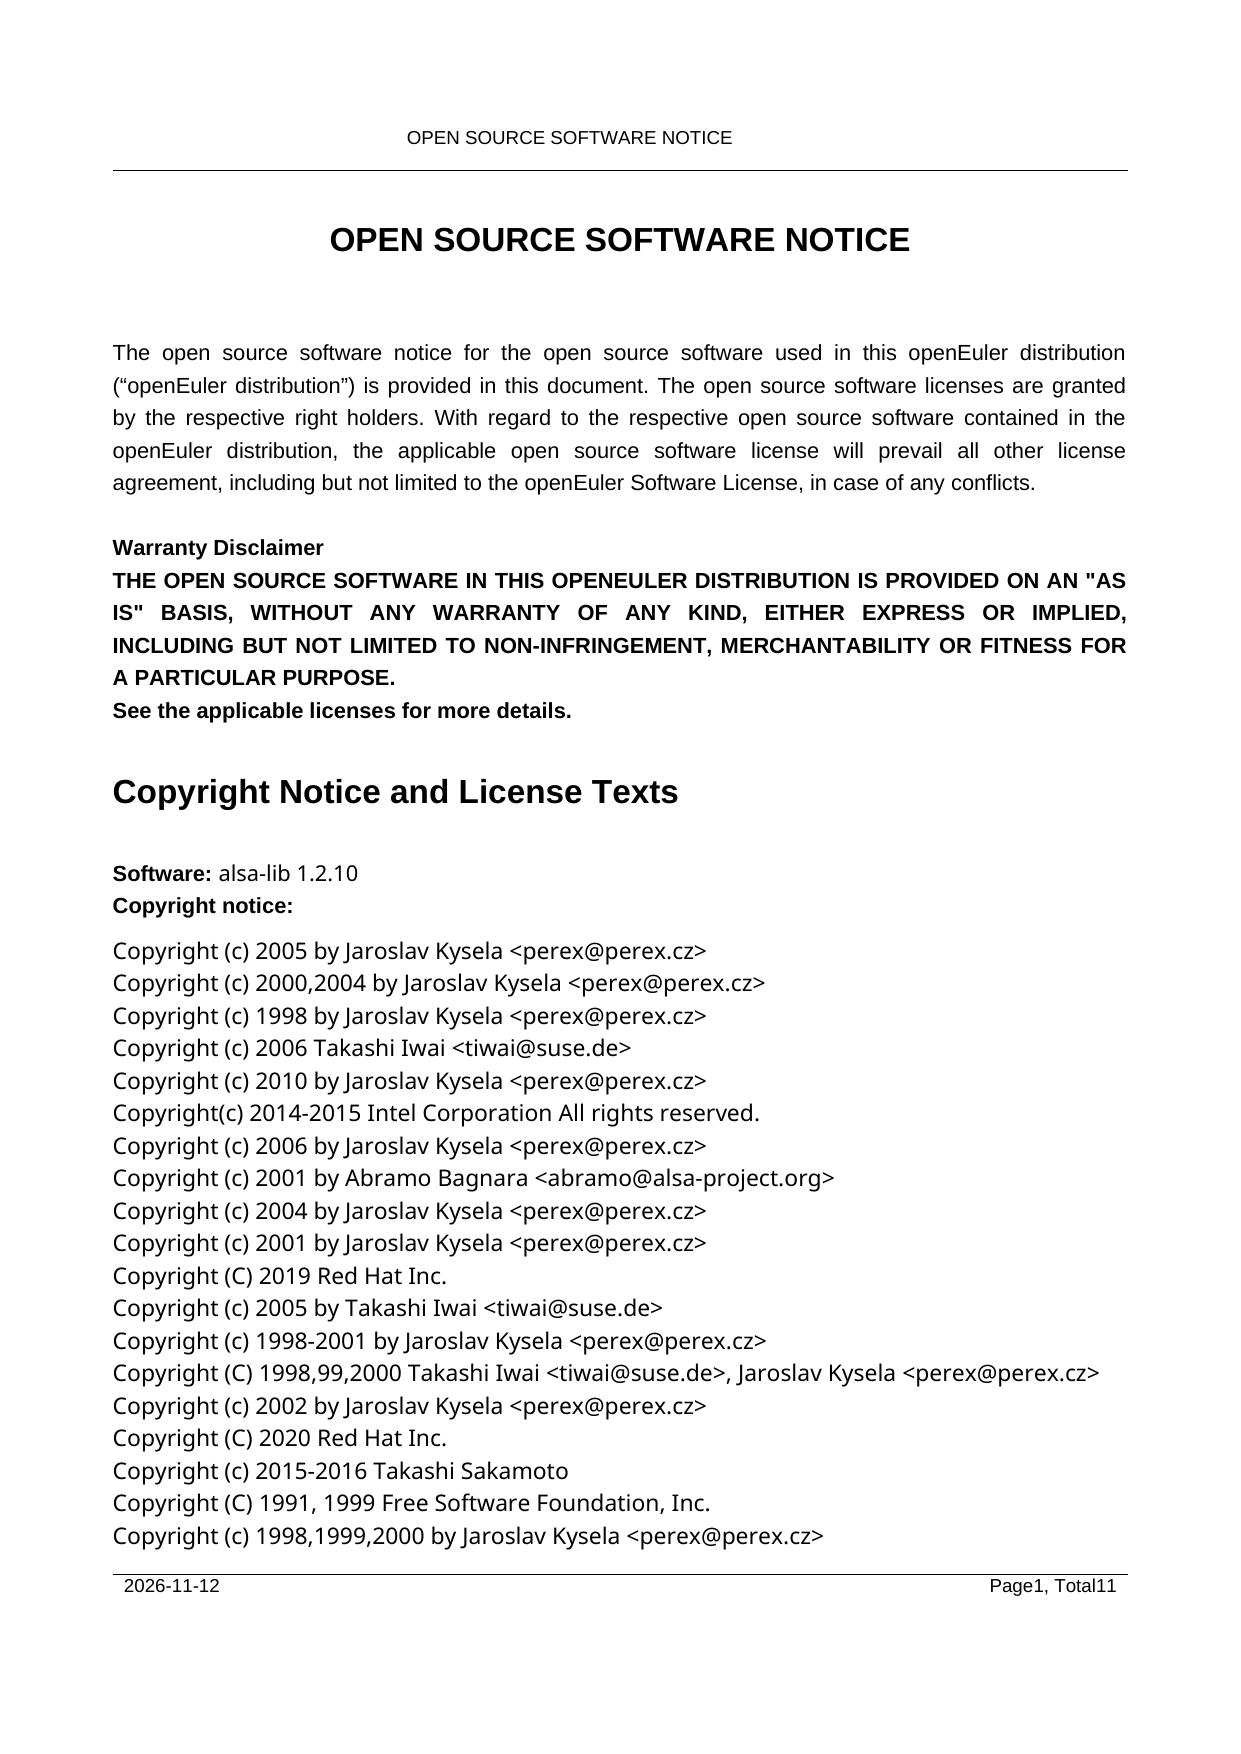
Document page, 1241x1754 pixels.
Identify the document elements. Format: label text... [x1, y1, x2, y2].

text The open source software notice for the open source software used in this openEuler distribution (“openEuler distribution”) is provided in this document. The open source software licenses are granted by the respective right holders. With regard to the respective open source software contained in the openEuler distribution, the applicable open source software license will prevail all other license agreement, including but not limited to the openEuler Software License, in case of any conflicts. [112, 336, 1128, 499]
text THE OPEN SOURCE SOFTWARE IN THIS OPENEULER DISTRIBUTION IS PROVIDED ON AN "AS IS" BASIS, WITHOUT ANY WARRANTY OF ANY KIND, EITHER EXPRESS OR IMPLIED, INCLUDING BUT NOT LIMITED TO NON-INFRINGEMENT, MERCHANTABILITY OR FITNESS FOR A PARTICULAR PURPOSE. See the applicable licenses for more details. [112, 564, 1128, 726]
text Copyright notice: [112, 889, 1128, 921]
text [112, 934, 1128, 1551]
text OPEN SOURCE SOFTWARE NOTICE [112, 206, 1128, 271]
text Copyright Notice and License Texts [112, 759, 1128, 824]
text Warranty Disclaimer [112, 531, 1128, 564]
title Software: alsa-lib 1.2.10 [112, 856, 1128, 889]
